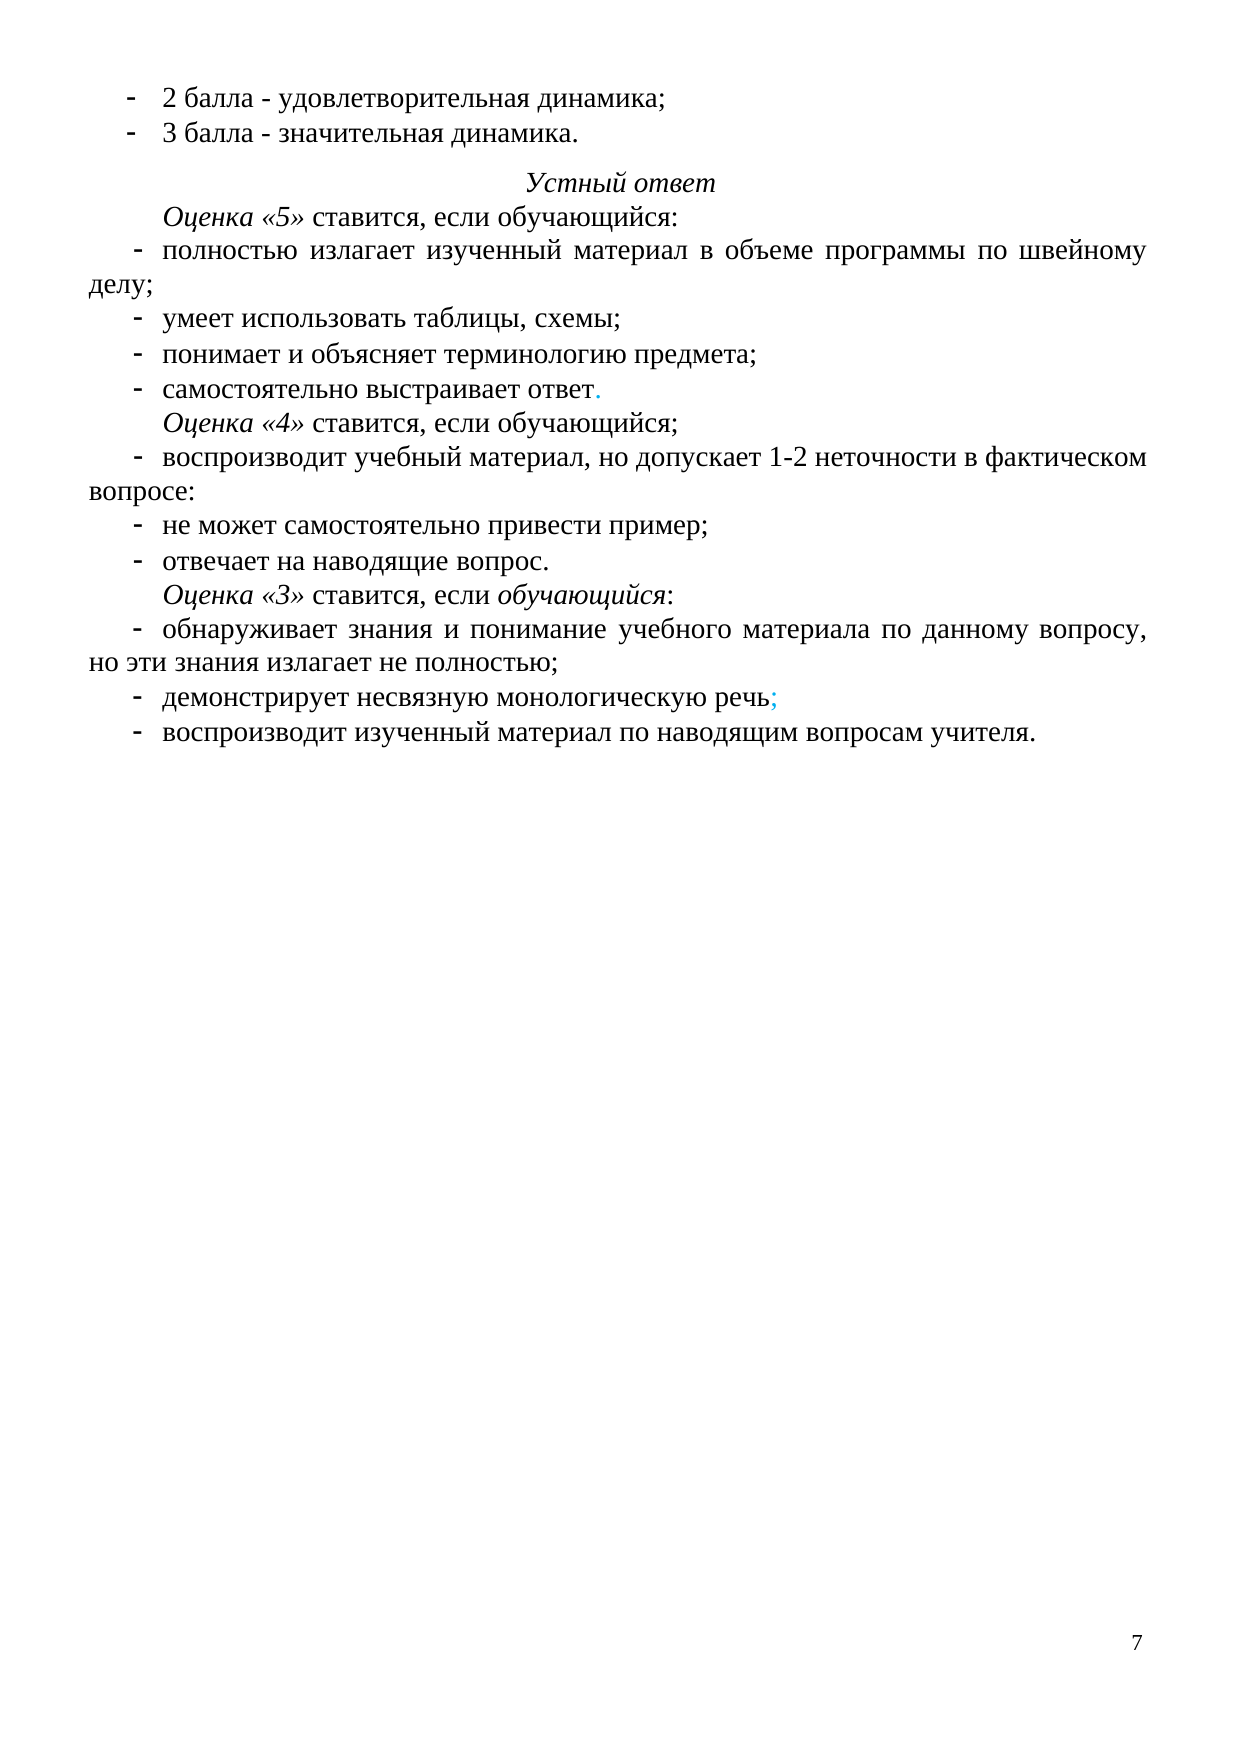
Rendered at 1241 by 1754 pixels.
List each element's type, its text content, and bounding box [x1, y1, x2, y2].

list воспроизводит учебный материал, но допускает 1-2 неточности в фактическом вопросе: [88, 439, 1151, 507]
list умеет использовать таблицы, схемы; [133, 299, 1176, 335]
list понимает и объясняет терминологию предмета; [133, 335, 1176, 371]
list не может самостоятельно привести пример; [133, 507, 1176, 542]
text Оценка «4» ставится, если обучающийся; [162, 406, 1176, 439]
list отвечает на наводящие вопрос. [133, 542, 1176, 577]
list воспроизводит изученный материал по наводящим вопросам учителя. [132, 713, 1176, 749]
text Оценка «3» ставится, если обучающийся: [162, 577, 1176, 611]
list самостоятельно выстраивает ответ. [133, 371, 1176, 406]
list полностью излагает изученный материал в объеме программы по швейному делу; [88, 232, 1151, 299]
text Устный ответ Оценка «5» ставится, если обучающийся: [162, 165, 718, 232]
list 3 балла - значительная динамика. [126, 115, 1176, 149]
list 2 балла - удовлетворительная динамика; [126, 79, 1176, 115]
list демонстрирует несвязную монологическую речь; [132, 678, 1176, 713]
list обнаруживает знания и понимание учебного материала по данному вопросу, но эти знания излагает не полностью; [88, 611, 1151, 678]
